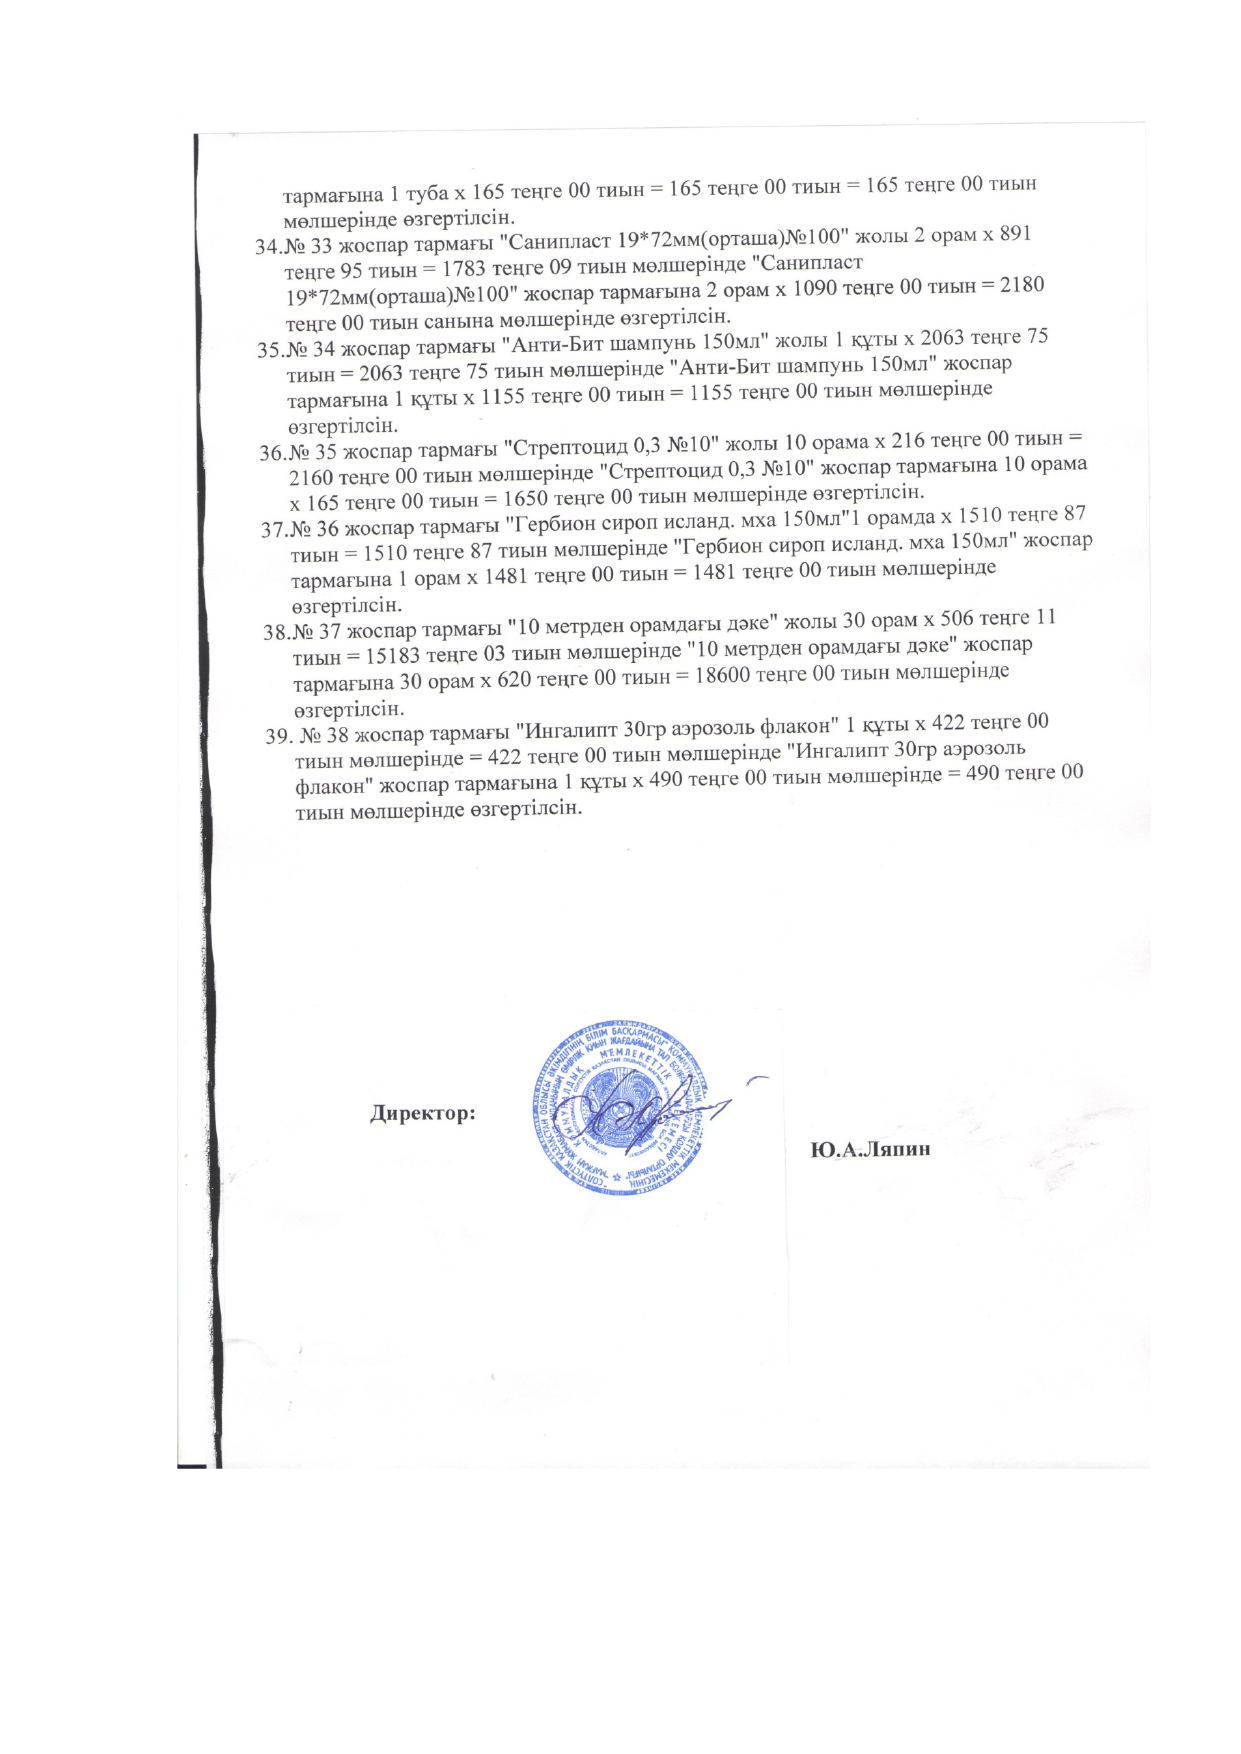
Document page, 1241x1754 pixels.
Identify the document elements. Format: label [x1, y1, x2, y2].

picture [177, 118, 1151, 1469]
